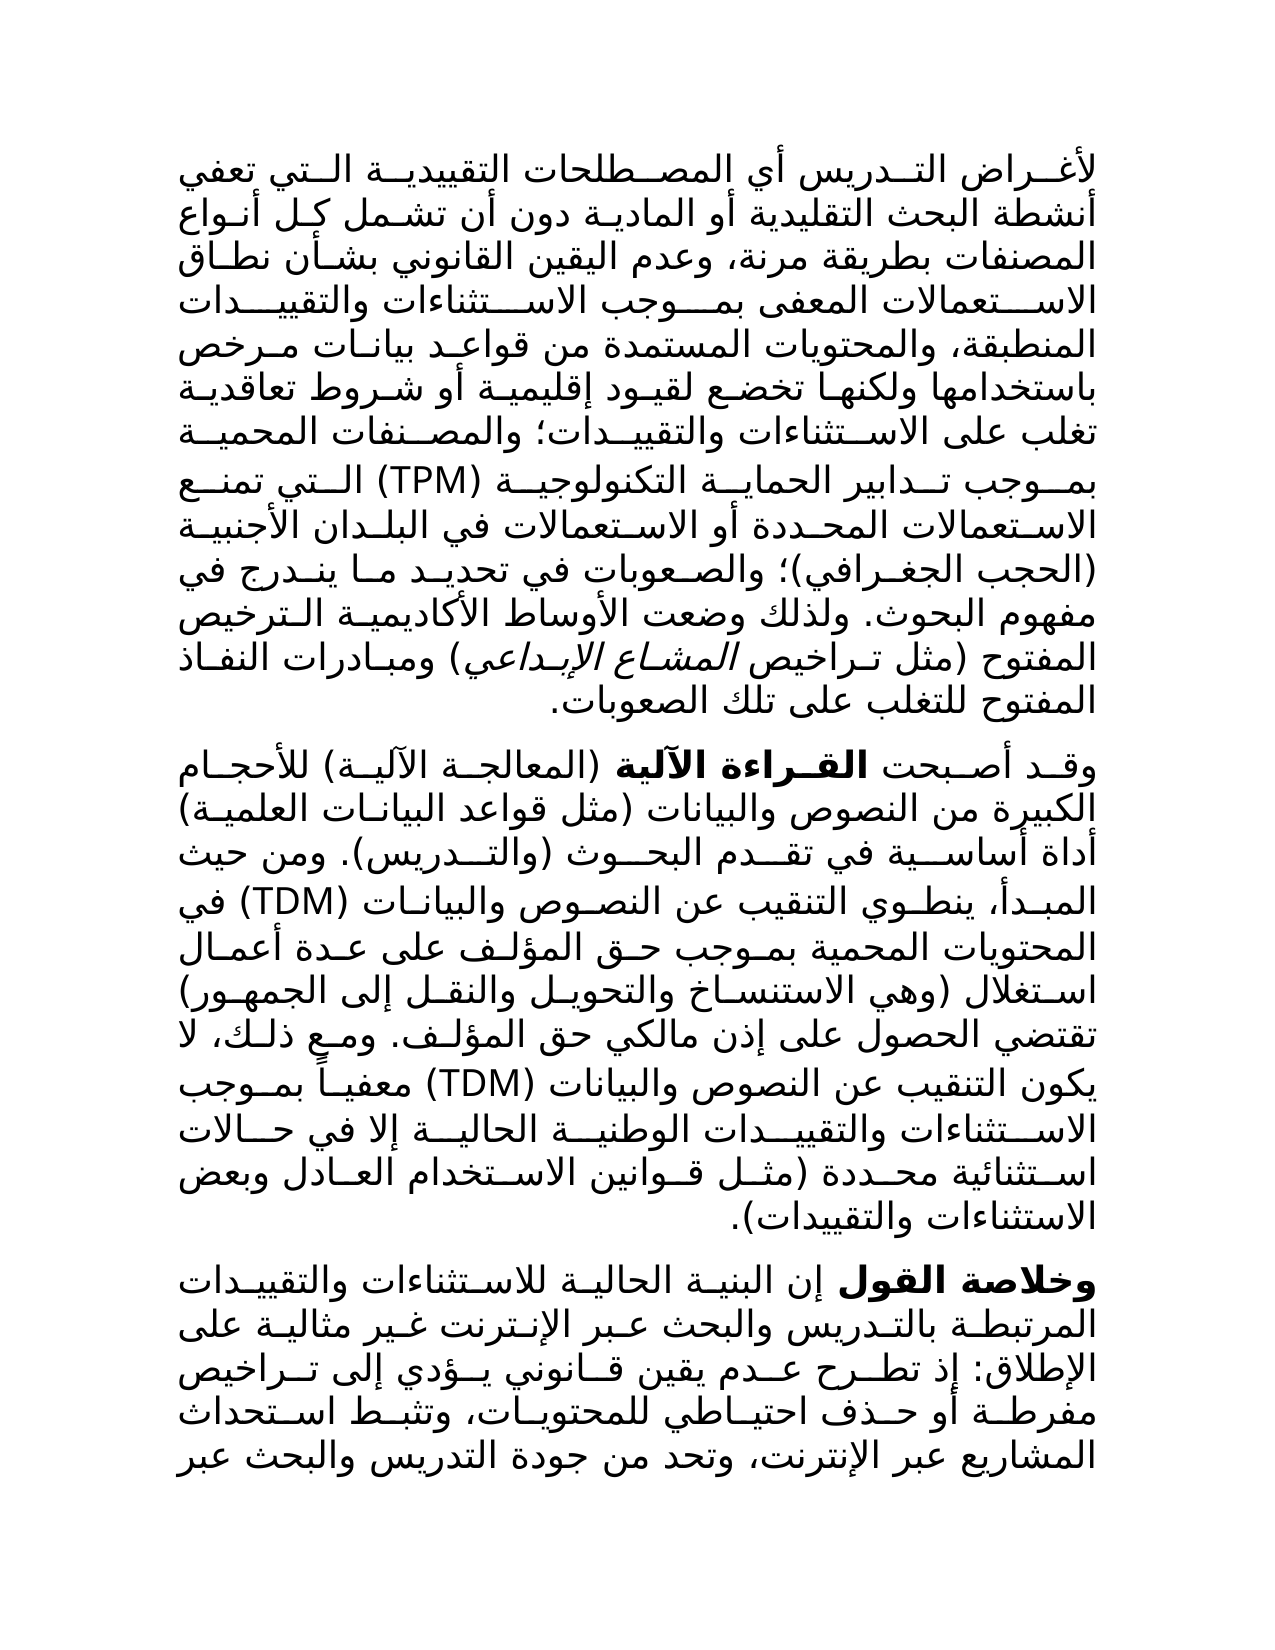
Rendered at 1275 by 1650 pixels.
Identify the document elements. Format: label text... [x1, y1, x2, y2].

text وقد أصبحت القراءة الآلية (المعالجة الآلية) للأحجام الكبيرة من النصوص والبيانات (مثل قواعد البيانات العلمية) أداة أساسية في تقدم البحوث (والتدريس). ومن حيث المبدأ، ينطوي التنقيب عن النصوص والبيانات (TDM) في المحتويات المحمية بموجب حق المؤلف على عدة أعمال استغلال (وهي الاستنساخ والتحويل والنقل إلى الجمهور) تقتضي الحصول على إذن مالكي حق المؤلف. ومع ذلك، لا يكون التنقيب عن النصوص والبيانات (TDM) معفياً بموجب الاستثناءات والتقييدات الوطنية الحالية إلا في حالات استثنائية محددة (مثل قوانين الاستخدام العادل وبعض الاستثناءات والتقييدات). [177, 743, 1098, 1238]
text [177, 1259, 1098, 1477]
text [177, 148, 1098, 722]
